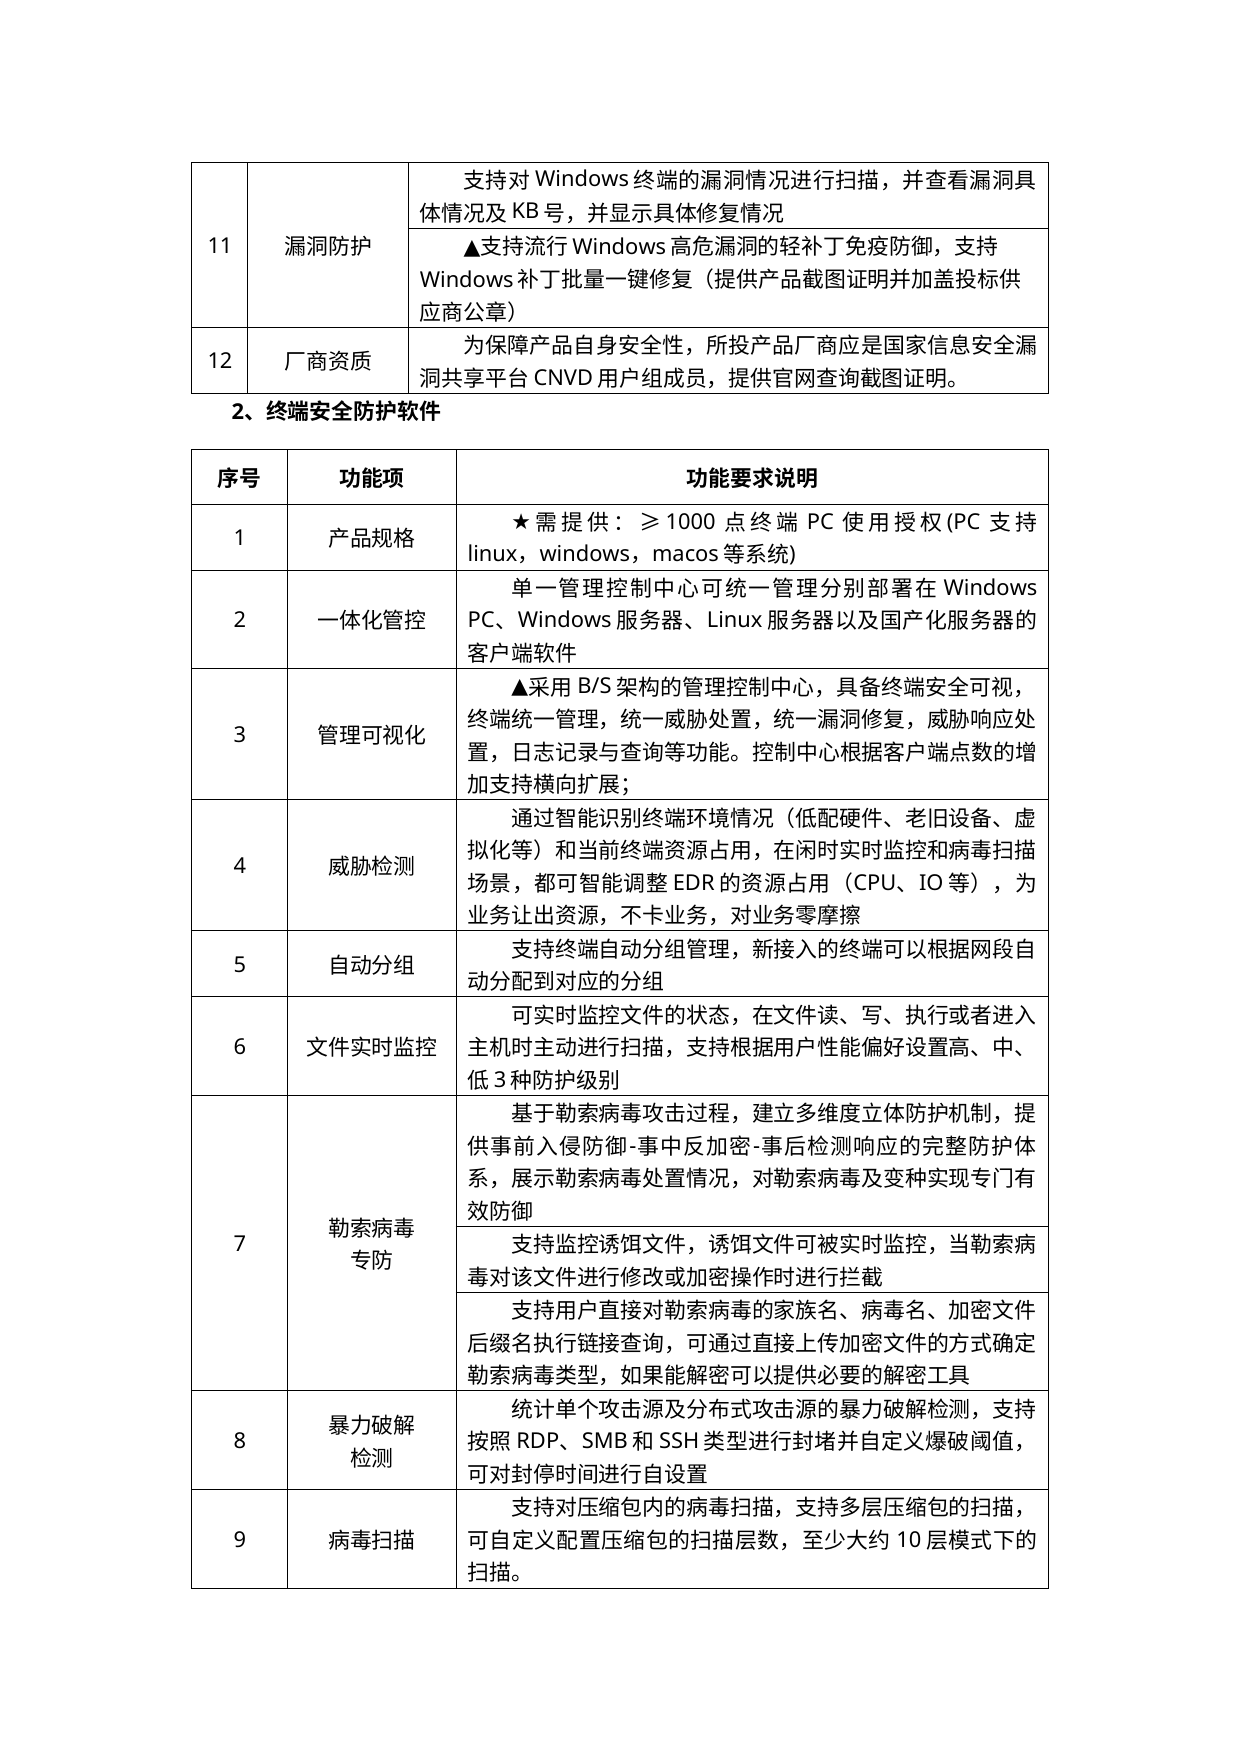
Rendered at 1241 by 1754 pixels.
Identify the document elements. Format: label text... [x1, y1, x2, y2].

table_cell 6 [192, 997, 287, 1095]
table_cell 9 [192, 1490, 287, 1587]
subtitle 2、终端安全防护软件 [187, 394, 1053, 426]
table_cell 勒索病毒 专防 [288, 1096, 456, 1390]
table_header 功能项 [288, 450, 456, 503]
table_cell 病毒扫描 [288, 1490, 456, 1587]
table_cell 1 [192, 505, 287, 569]
table_cell 单一管理控制中心可统一管理分别部署在Windows PC、Windows服务器、Linux服务器以及国产化服务器的客户端软件 [457, 571, 1048, 668]
table_cell ▲采用B/S架构的管理控制中心，具备终端安全可视，终端统一管理，统一威胁处置，统一漏洞修复，威胁响应处置，日志记录与查询等功能。控制中心根据客户端点数的增加支持横向扩展； [457, 669, 1048, 799]
table_cell 一体化管控 [288, 571, 456, 668]
table_cell 文件实时监控 [288, 997, 456, 1095]
table_header 功能要求说明 [457, 450, 1048, 503]
table_cell 支持监控诱饵文件，诱饵文件可被实时监控，当勒索病毒对该文件进行修改或加密操作时进行拦截 [457, 1227, 1048, 1292]
table_cell 可实时监控文件的状态，在文件读、写、执行或者进入主机时主动进行扫描，支持根据用户性能偏好设置高、中、低3种防护级别 [457, 997, 1048, 1095]
table_cell 支持对Windows终端的漏洞情况进行扫描，并查看漏洞具体情况及KB号，并显示具体修复情况 [409, 163, 1048, 228]
table_cell 管理可视化 [288, 669, 456, 799]
table_cell 自动分组 [288, 931, 456, 996]
table_cell 漏洞防护 [248, 163, 408, 327]
table_cell 2 [192, 571, 287, 668]
table_cell 暴力破解 检测 [288, 1391, 456, 1489]
table_cell 基于勒索病毒攻击过程，建立多维度立体防护机制，提供事前入侵防御-事中反加密-事后检测响应的完整防护体系，展示勒索病毒处置情况，对勒索病毒及变种实现专门有效防御 [457, 1096, 1048, 1226]
table_header 序号 [192, 450, 287, 503]
table_cell 7 [192, 1096, 287, 1390]
table_cell 为保障产品自身安全性，所投产品厂商应是国家信息安全漏洞共享平台CNVD用户组成员，提供官网查询截图证明。 [409, 328, 1048, 393]
table_cell 11 [192, 163, 247, 327]
table_cell ★需提供：≥1000点终端PC使用授权(PC支持linux，windows，macos等系统) [457, 505, 1048, 569]
table_cell 支持用户直接对勒索病毒的家族名、病毒名、加密文件后缀名执行链接查询，可通过直接上传加密文件的方式确定勒索病毒类型，如果能解密可以提供必要的解密工具 [457, 1293, 1048, 1390]
table_cell 支持终端自动分组管理，新接入的终端可以根据网段自动分配到对应的分组 [457, 931, 1048, 996]
table_cell 12 [192, 328, 247, 393]
table_cell 统计单个攻击源及分布式攻击源的暴力破解检测，支持按照RDP、SMB和SSH类型进行封堵并自定义爆破阈值，可对封停时间进行自设置 [457, 1391, 1048, 1489]
table_cell 产品规格 [288, 505, 456, 569]
table_cell 厂商资质 [248, 328, 408, 393]
table_cell ▲支持流行Windows高危漏洞的轻补丁免疫防御，支持Windows补丁批量一键修复（提供产品截图证明并加盖投标供应商公章） [409, 229, 1048, 327]
table_cell 支持对压缩包内的病毒扫描，支持多层压缩包的扫描，可自定义配置压缩包的扫描层数，至少大约10层模式下的扫描。 [457, 1490, 1048, 1587]
table_cell 4 [192, 800, 287, 930]
table_cell 威胁检测 [288, 800, 456, 930]
table_cell 通过智能识别终端环境情况（低配硬件、老旧设备、虚拟化等）和当前终端资源占用，在闲时实时监控和病毒扫描场景，都可智能调整EDR的资源占用（CPU、IO等），为业务让出资源，不卡业务，对业务零摩擦 [457, 800, 1048, 930]
table_cell 3 [192, 669, 287, 799]
table_cell 5 [192, 931, 287, 996]
table_cell 8 [192, 1391, 287, 1489]
